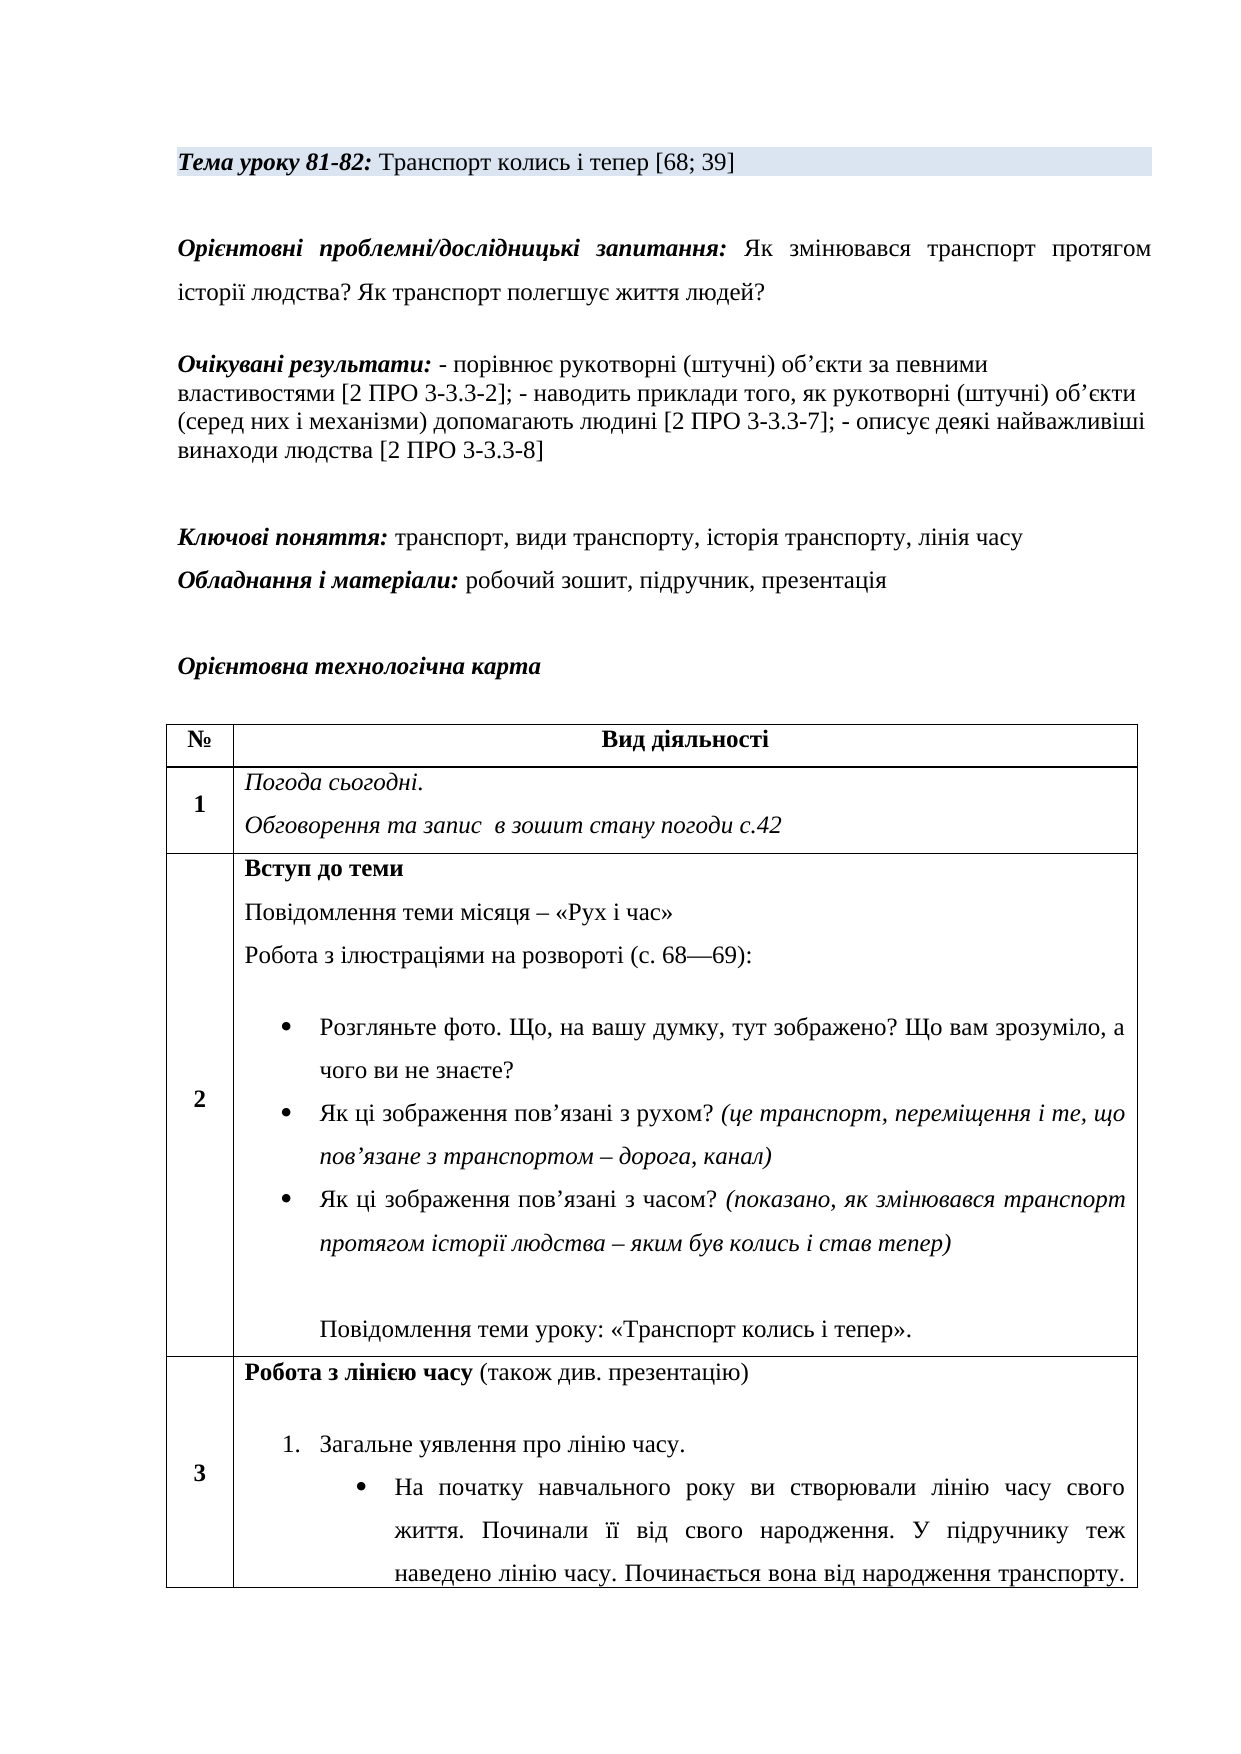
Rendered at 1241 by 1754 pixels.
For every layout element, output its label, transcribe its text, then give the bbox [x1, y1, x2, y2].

table_header Вид діяльності [234, 725, 1137, 766]
table_cell 1 [167, 768, 233, 852]
text Ключові поняття: транспорт, види транспорту, історія транспорту, лінія часу [177, 522, 1152, 551]
text Очікувані результати: - порівнює рукотворні (штучні) об’єкти за певними властивостями [2 ПРО 3-3.3-2]; - наводить приклади того, як рукотворні (штучні) об’єкти (серед них і механізми) допомагають людині [2 ПРО 3-3.3-7]; - описує деякі найважливіші винаходи людства [2 ПРО 3-3.3-8] [177, 349, 1152, 464]
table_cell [234, 1357, 1137, 1587]
text Тема уроку 81-82: Транспорт колись і тепер [68; 39] [177, 147, 1152, 176]
table_cell 3 [167, 1357, 233, 1587]
table_cell Погода сьогодні. Обговорення та запис в зошит стану погоди с.42 [234, 768, 1137, 852]
text Орієнтовні проблемні/дослідницькі запитання: Як змінювався транспорт протягом історії людства? Як транспорт полегшує життя людей? [177, 233, 1152, 305]
table_cell Вступ до теми Повідомлення теми місяця – «Рух і час» Робота з ілюстраціями на розвороті (с. 68—69): Розгляньте фото. Що, на вашу думку, тут зображено? Що вам зрозуміло, а чого ви не знаєте? Як ці зображення пов’язані з рухом? (це транспорт, переміщення і те, що пов’язане з транспортом – дорога, канал) Як ці зображення пов’язані з часом? (показано, як змінювався транспорт протягом історії людства – яким був колись і став тепер) Повідомлення теми уроку: «Транспорт колись і тепер». [234, 854, 1137, 1356]
table_cell 2 [167, 854, 233, 1356]
text Орієнтовна технологічна карта [177, 651, 1152, 680]
text Обладнання і матеріали: робочий зошит, підручник, презентація [177, 565, 1152, 594]
table_header № [167, 725, 233, 766]
